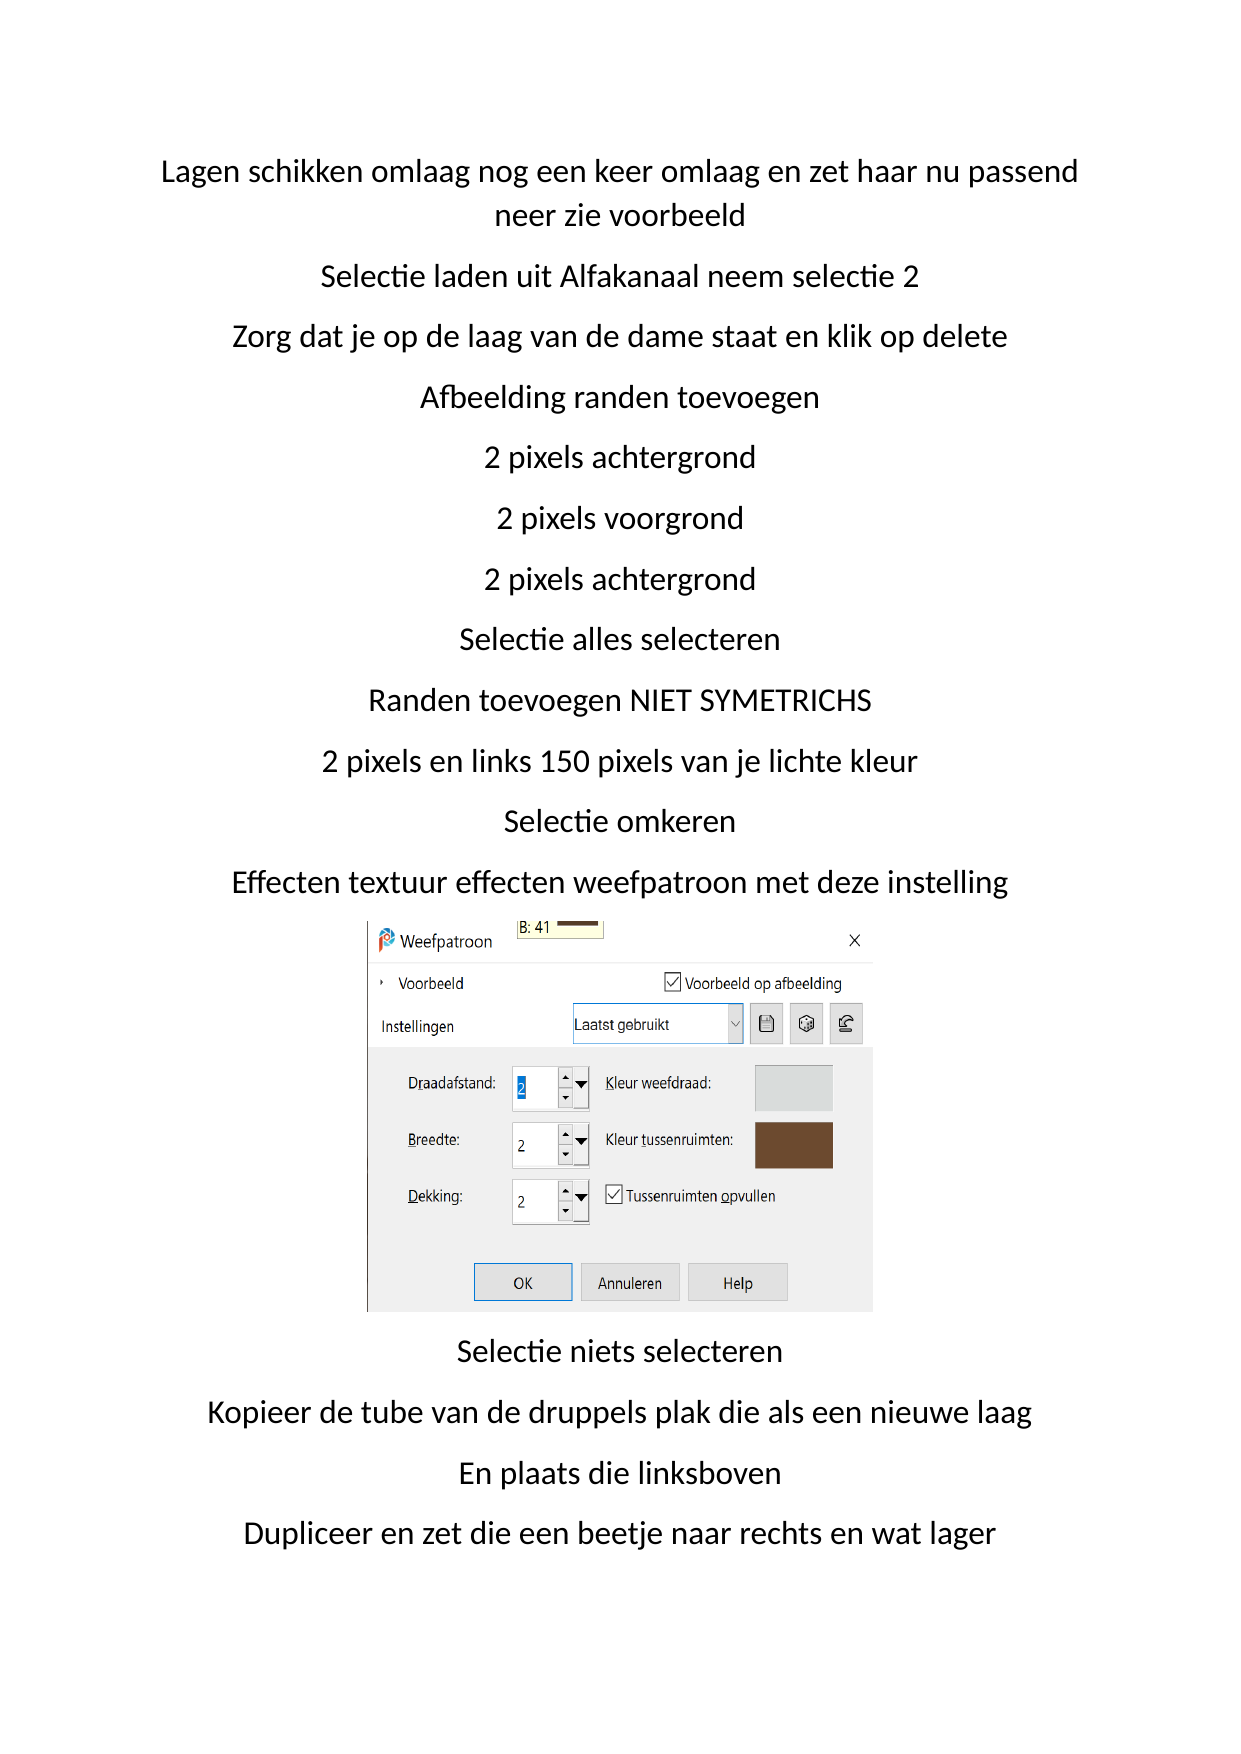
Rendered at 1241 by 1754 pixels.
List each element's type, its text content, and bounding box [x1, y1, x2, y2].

text Afbeelding randen toevoegen [150, 376, 1090, 417]
text Selectie omkeren [150, 800, 1090, 841]
text 2 pixels voorgrond [150, 497, 1090, 538]
picture [367, 921, 873, 1312]
text Dupliceer en zet die een beetje naar rechts en wat lager [150, 1512, 1090, 1553]
text En plaats die linksboven [150, 1452, 1090, 1492]
text 2 pixels en links 150 pixels van je lichte kleur [150, 739, 1090, 780]
text Selectie niets selecteren [150, 1330, 1090, 1371]
text Effecten textuur effecten weefpatroon met deze instelling [150, 861, 1090, 902]
text Kopieer de tube van de druppels plak die als een nieuwe laag [150, 1391, 1090, 1432]
text Randen toevoegen NIET SYMETRICHS [150, 679, 1090, 720]
text Selectie laden uit Alfakanaal neem selectie 2 [150, 254, 1090, 295]
text Lagen schikken omlaag nog een keer omlaag en zet haar nu passend neer zie voorbeeld [150, 150, 1090, 235]
text 2 pixels achtergrond [150, 436, 1090, 477]
text Zorg dat je op de laag van de dame staat en klik op delete [150, 315, 1090, 356]
text 2 pixels achtergrond [150, 558, 1090, 598]
text Selectie alles selecteren [150, 618, 1090, 659]
